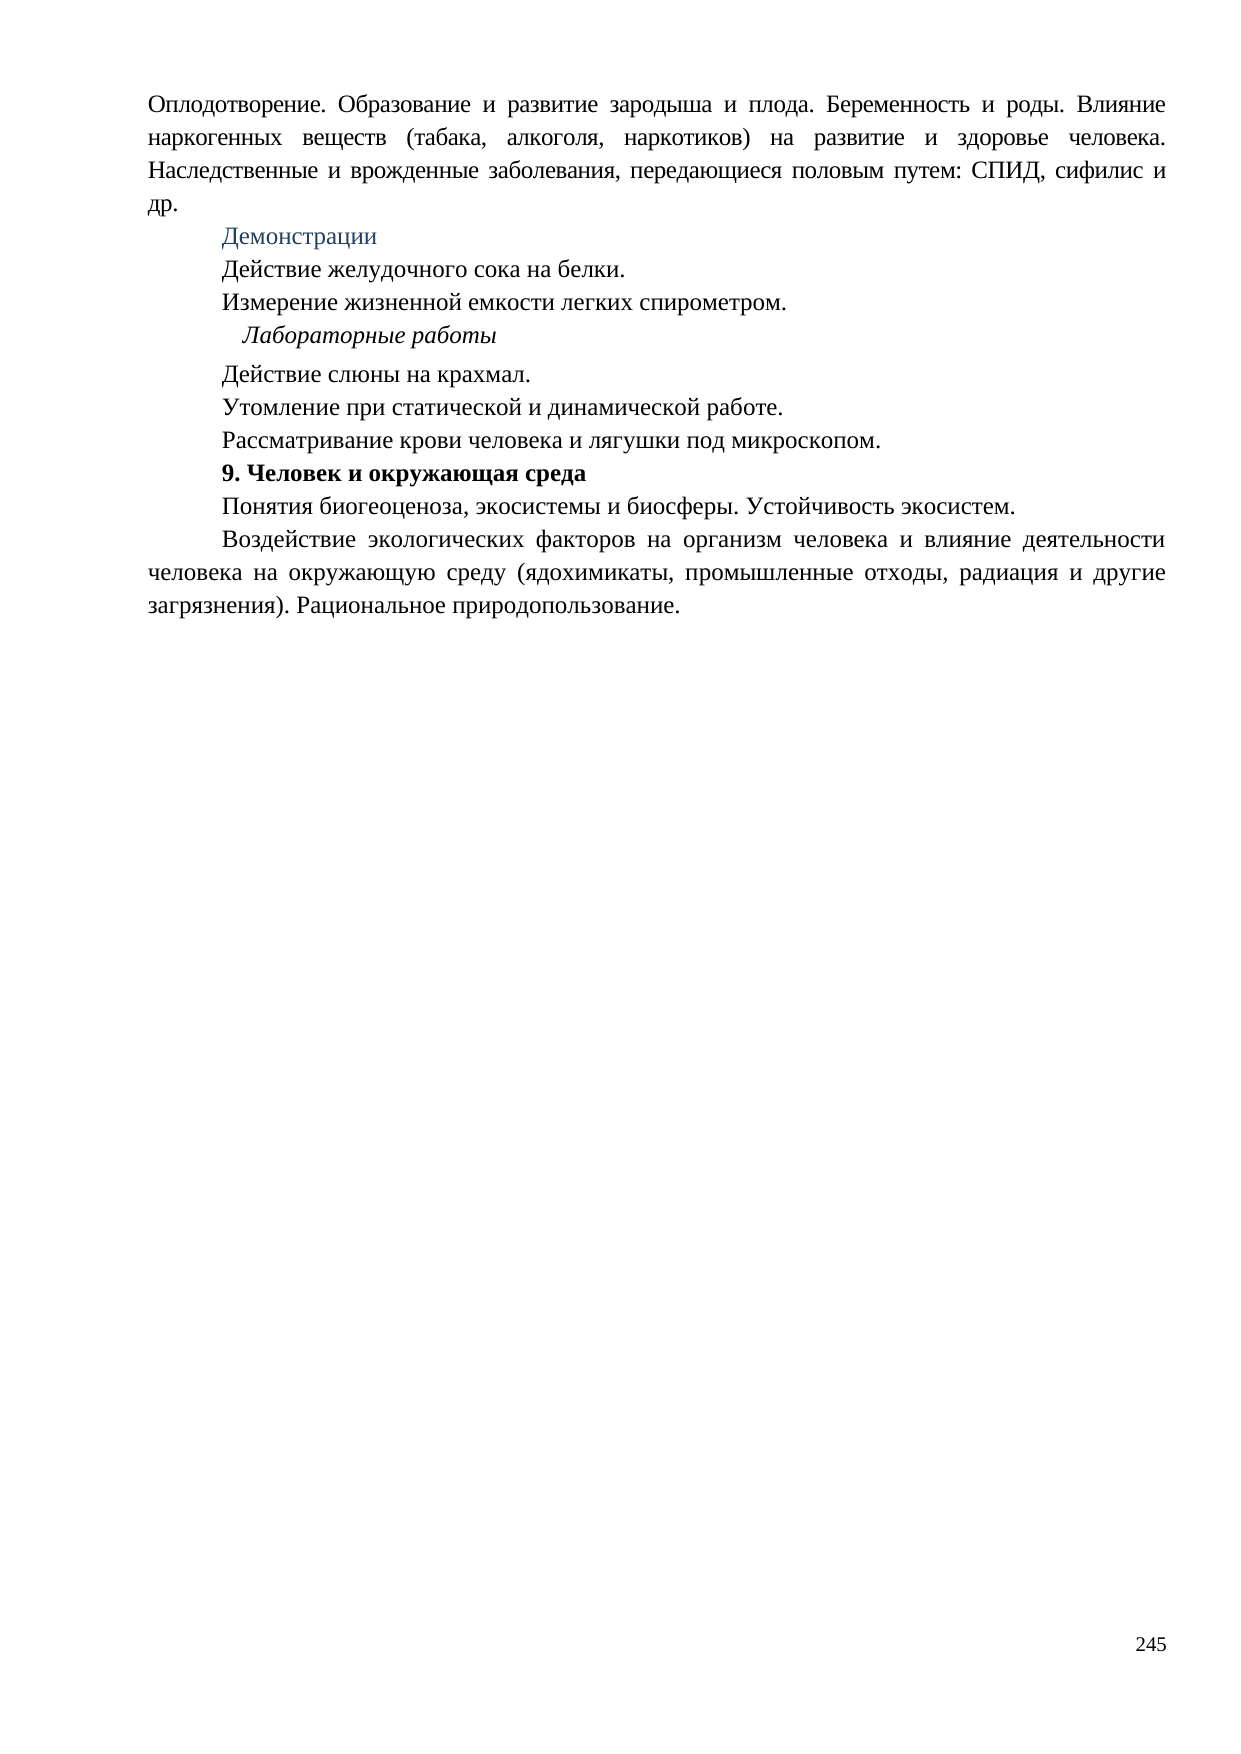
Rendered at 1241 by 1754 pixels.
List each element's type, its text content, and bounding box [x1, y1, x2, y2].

text 9. Человек и окружающая среда [148, 458, 1167, 487]
text Воздействие экологических факторов на организм человека и влияние деятельности человека на окружающую среду (ядохимикаты, промышленные отходы, радиация и другие загрязнения). Рациональное природопользование. [148, 524, 1167, 619]
text Утомление при статической и динамической работе. [148, 392, 1167, 421]
text Действие слюны на крахмал. [148, 359, 1167, 388]
text Действие желудочного сока на белки. [148, 254, 1167, 282]
text Понятия биогеоценоза, экосистемы и биосферы. Устойчивость экосистем. [148, 491, 1167, 520]
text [148, 89, 1167, 216]
subtitle Демонстрации [148, 221, 1167, 249]
text Измерение жизненной емкости легких спирометром. [148, 287, 1167, 316]
text Рассматривание крови человека и лягушки под микроскопом. [148, 425, 1167, 454]
subtitle Лабораторные работы [168, 320, 1167, 348]
